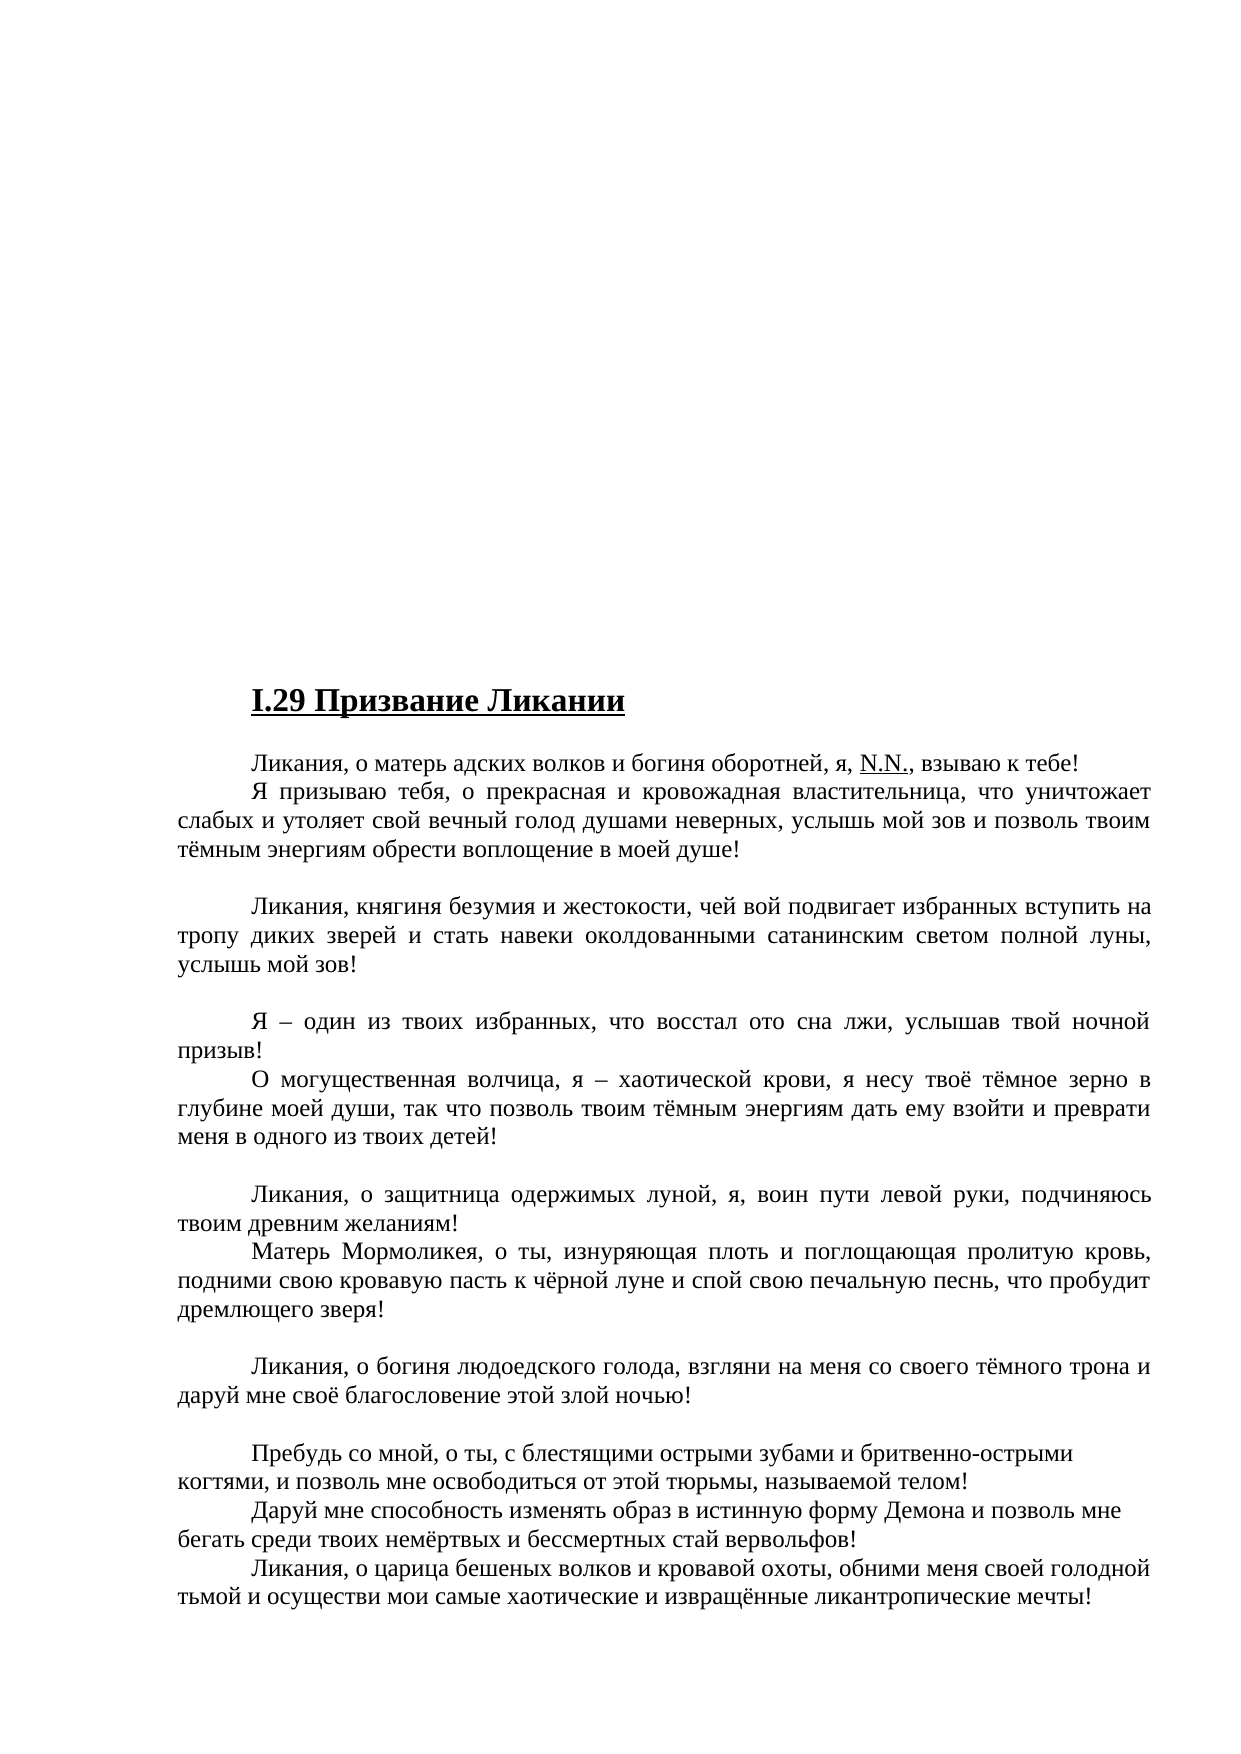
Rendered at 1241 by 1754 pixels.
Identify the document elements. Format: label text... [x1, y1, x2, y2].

text Ликания, о защитница одержимых луной, я, воин пути левой руки, подчиняюсь твоим древним желаниям! [177, 1179, 1153, 1236]
text Ликания, о царица бешеных волков и кровавой охоты, обними меня своей голодной тьмой и осуществи мои самые хаотические и извращённые ликантропические мечты! [177, 1553, 1153, 1610]
text Я призываю тебя, о прекрасная и кровожадная властительница, что уничтожает слабых и утоляет свой вечный голод душами неверных, услышь мой зов и позволь твоим тёмным энергиям обрести воплощение в моей душе! [177, 776, 1152, 863]
text Я – один из твоих избранных, что восстал ото сна лжи, услышав твой ночной призыв! [177, 1006, 1152, 1064]
text О могущественная волчица, я – хаотической крови, я несу твоё тёмное зерно в глубине моей души, так что позволь твоим тёмным энергиям дать ему взойти и преврати меня в одного из твоих детей! [177, 1064, 1152, 1150]
text Даруй мне способность изменять образ в истинную форму Демона и позволь мне бегать среди твоих немёртвых и бессмертных стай вервольфов! [177, 1495, 1163, 1553]
list Призвание Ликании [251, 681, 1163, 719]
text Пребудь со мной, о ты, с блестящими острыми зубами и бритвенно-острыми когтями, и позволь мне освободиться от этой тюрьмы, называемой телом! [177, 1438, 1163, 1495]
text Матерь Мормоликея, о ты, изнуряющая плоть и поглощающая пролитую кровь, подними свою кровавую пасть к чёрной луне и спой свою печальную песнь, что пробудит дремлющего зверя! [177, 1236, 1152, 1323]
text Ликания, о богиня людоедского голода, взгляни на меня со своего тёмного трона и даруй мне своё благословение этой злой ночью! [177, 1351, 1152, 1409]
text Ликания, о матерь адских волков и богиня оборотней, я, N.N., взываю к тебе! [251, 748, 1163, 776]
text Ликания, княгиня безумия и жестокости, чей вой подвигает избранных вступить на тропу диких зверей и стать навеки околдованными сатанинским светом полной луны, услышь мой зов! [177, 891, 1152, 978]
